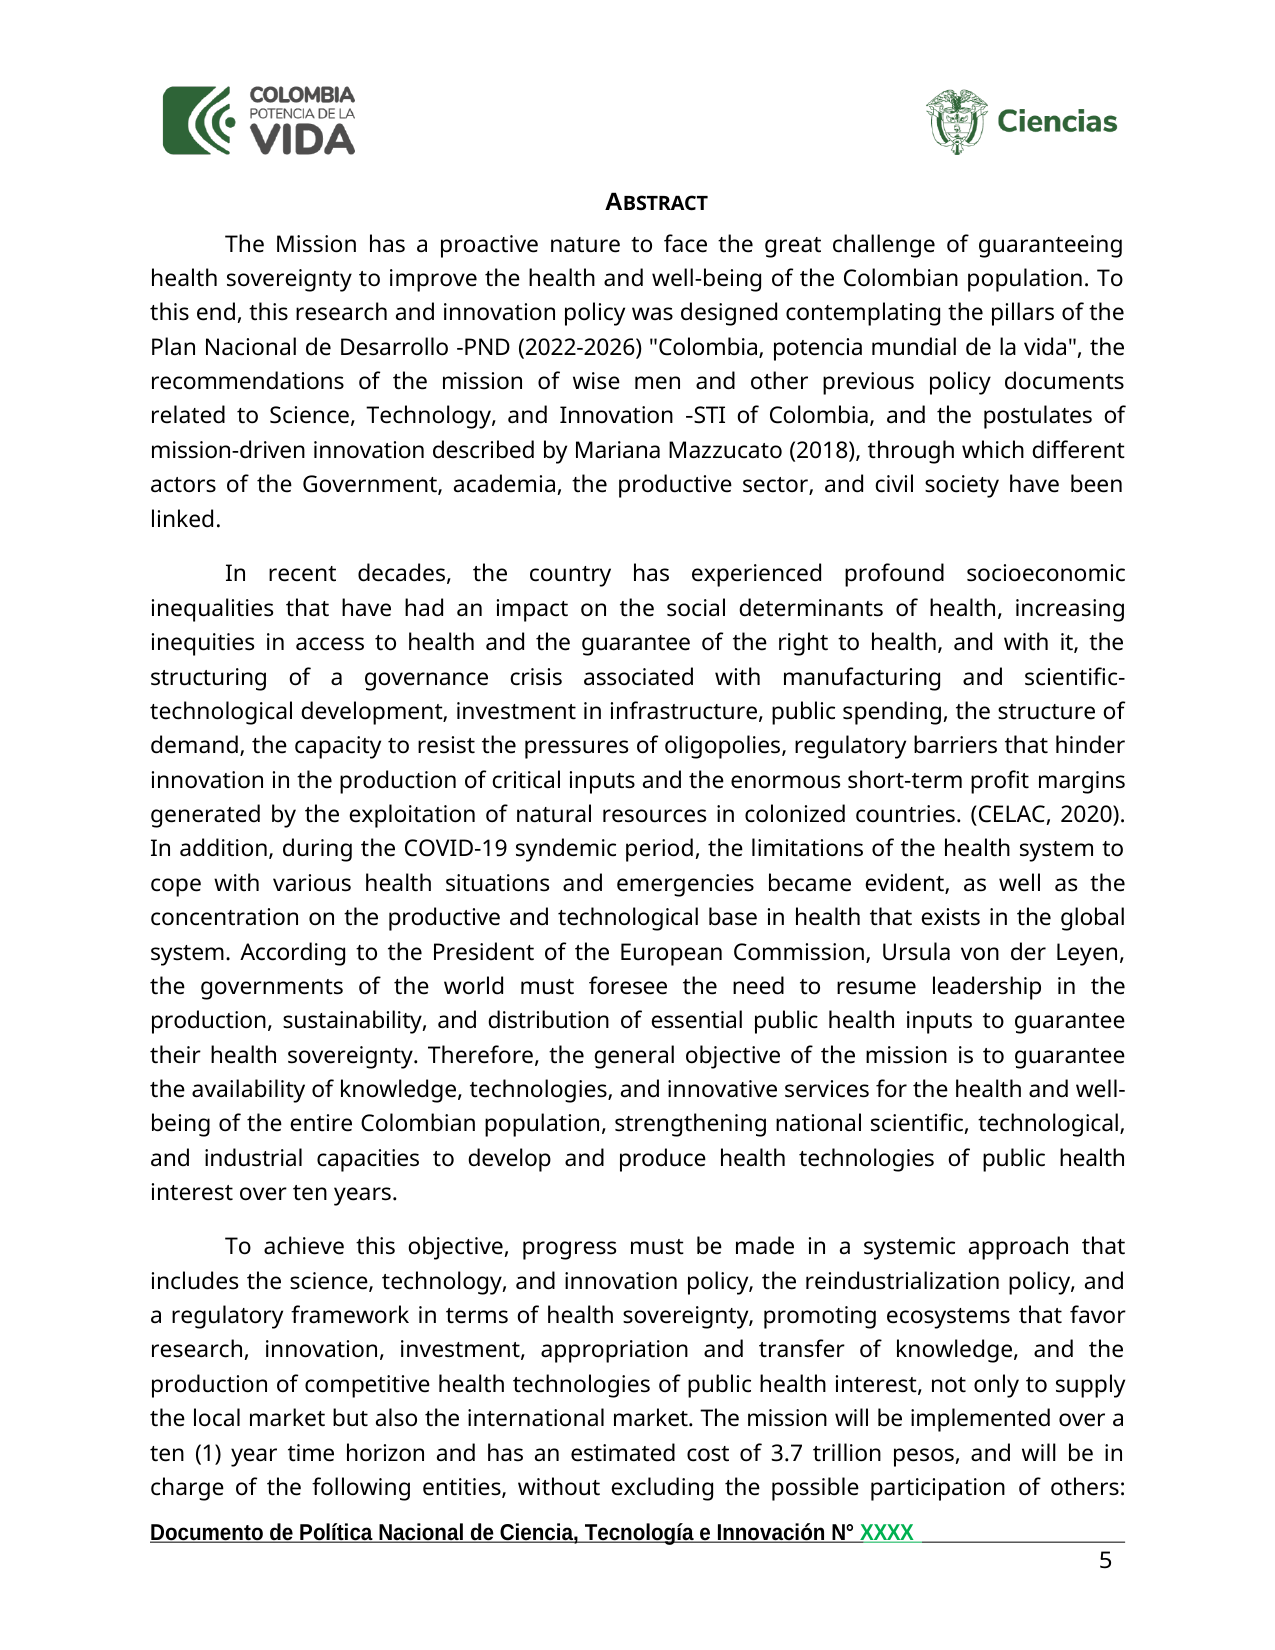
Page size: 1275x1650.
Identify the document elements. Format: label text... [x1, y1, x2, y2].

picture [915, 81, 1125, 161]
text The Mission has a proactive nature to face the great challenge of guaranteeing health sovereignty to improve the health and well-being of the Colombian population. To this end, this research and innovation policy was designed contemplating the pillars of the Plan Nacional de Desarrollo -PND (2022-2026) "Colombia, potencia mundial de la vida", the recommendations of the mission of wise men and other previous policy documents related to Science, Technology, and Innovation -STI of Colombia, and the postulates of mission-driven innovation described by Mariana Mazzucato (2018), through which different actors of the Government, academia, the productive sector, and civil society have been linked. [150, 227, 1125, 534]
text ABSTRACT [175, 187, 1137, 216]
text In recent decades, the country has experienced profound socioeconomic inequalities that have had an impact on the social determinants of health, increasing inequities in access to health and the guarantee of the right to health, and with it, the structuring of a governance crisis associated with manufacturing and scientific-technological development, investment in infrastructure, public spending, the structure of demand, the capacity to resist the pressures of oligopolies, regulatory barriers that hinder innovation in the production of critical inputs and the enormous short-term profit margins generated by the exploitation of natural resources in colonized countries. (CELAC, 2020). In addition, during the COVID-19 syndemic period, the limitations of the health system to cope with various health situations and emergencies became evident, as well as the concentration on the productive and technological base in health that exists in the global system. According to the President of the European Commission, Ursula von der Leyen, the governments of the world must foresee the need to resume leadership in the production, sustainability, and distribution of essential public health inputs to guarantee their health sovereignty. Therefore, the general objective of the mission is to guarantee the availability of knowledge, technologies, and innovative services for the health and well-being of the entire Colombian population, strengthening national scientific, technological, and industrial capacities to develop and produce health technologies of public health interest over ten years. [150, 557, 1126, 1207]
picture [150, 78, 366, 161]
